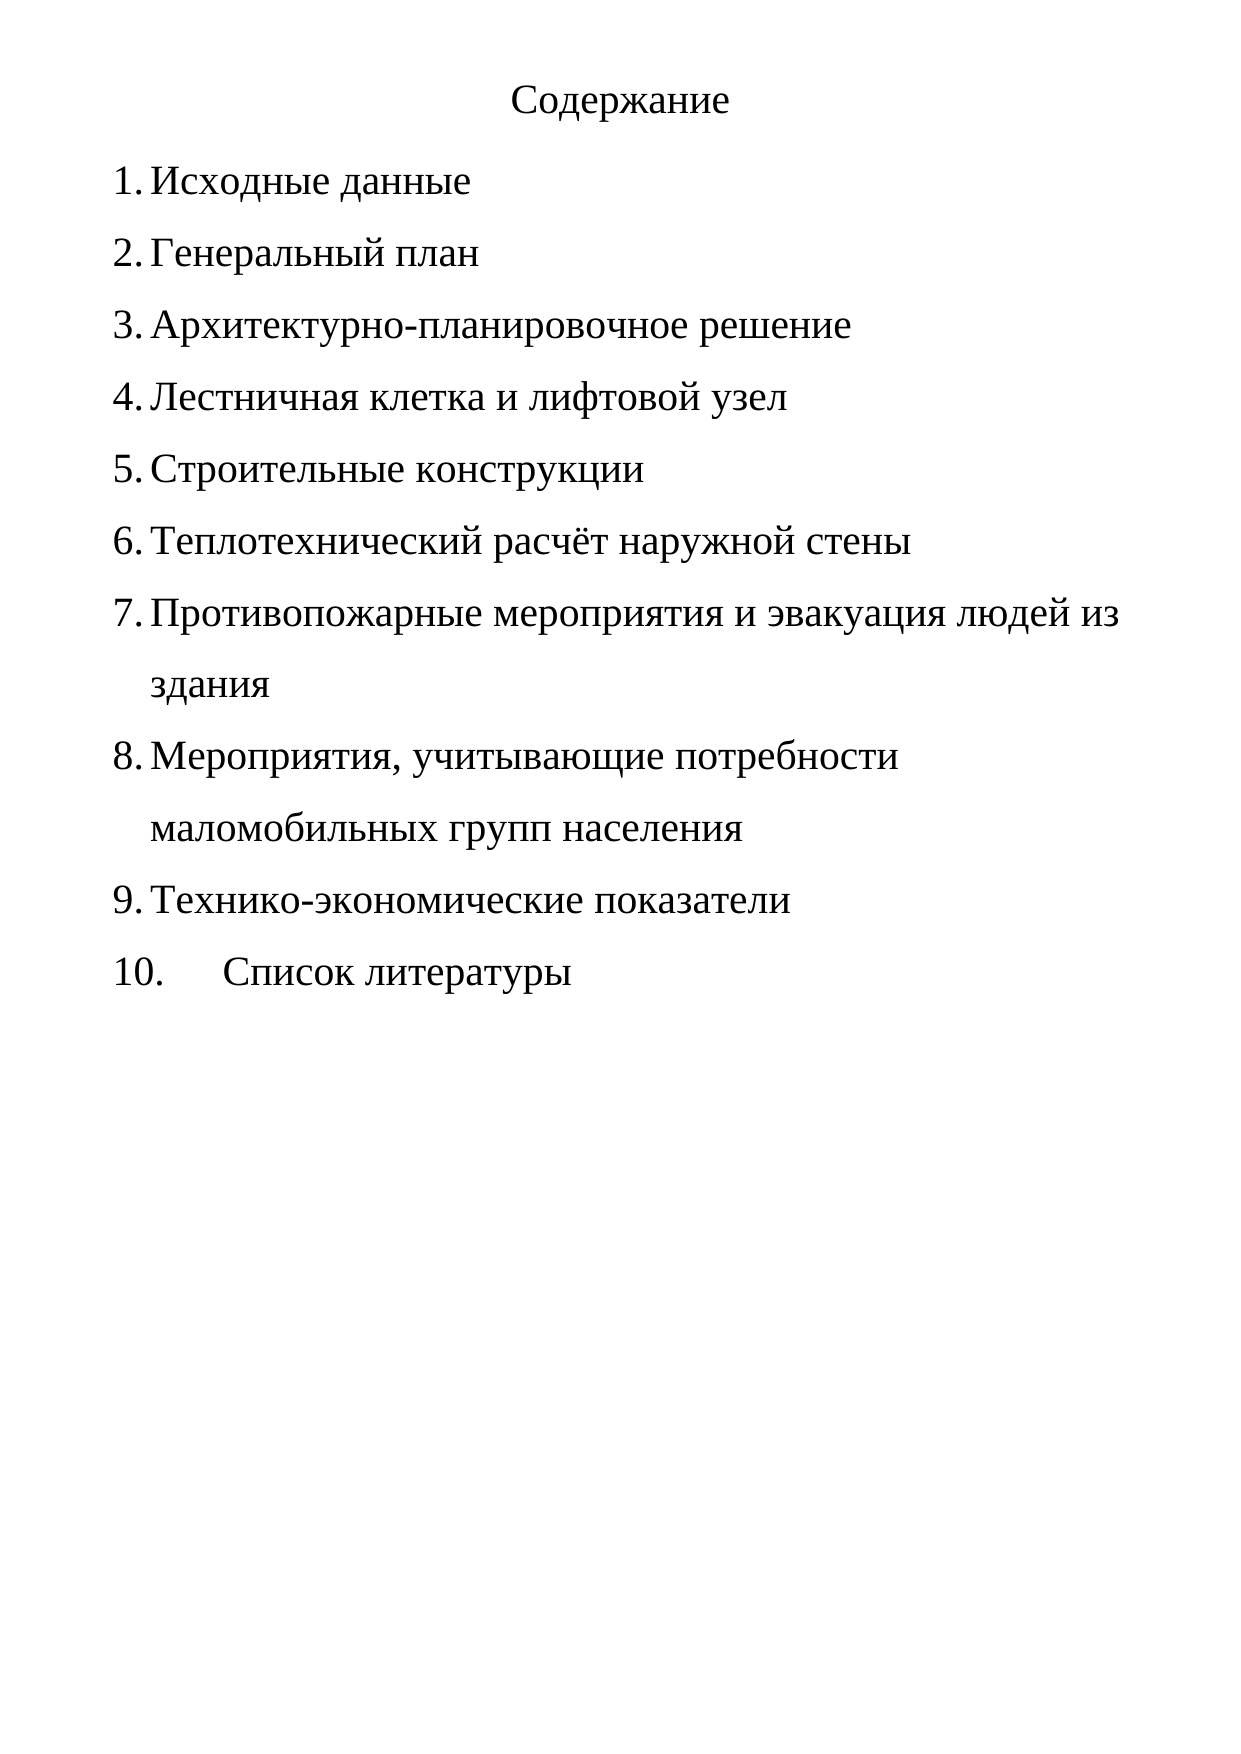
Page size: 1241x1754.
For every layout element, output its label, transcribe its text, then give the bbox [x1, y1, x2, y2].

list Мероприятия, учитывающие потребности маломобильных групп населения [112, 731, 1165, 851]
list Список литературы [112, 946, 1165, 994]
text Содержание [75, 75, 1165, 123]
list Лестничная клетка и лифтовой узел [112, 371, 1165, 419]
list Архитектурно-планировочное решение [112, 299, 1165, 347]
list Генеральный план [112, 228, 1165, 276]
list Строительные конструкции [112, 443, 1165, 491]
list Теплотехнический расчёт наружной стены [112, 515, 1165, 563]
list Противопожарные мероприятия и эвакуация людей из здания [112, 587, 1165, 707]
list Технико-экономические показатели [112, 874, 1165, 922]
list Исходные данные [112, 156, 1165, 204]
